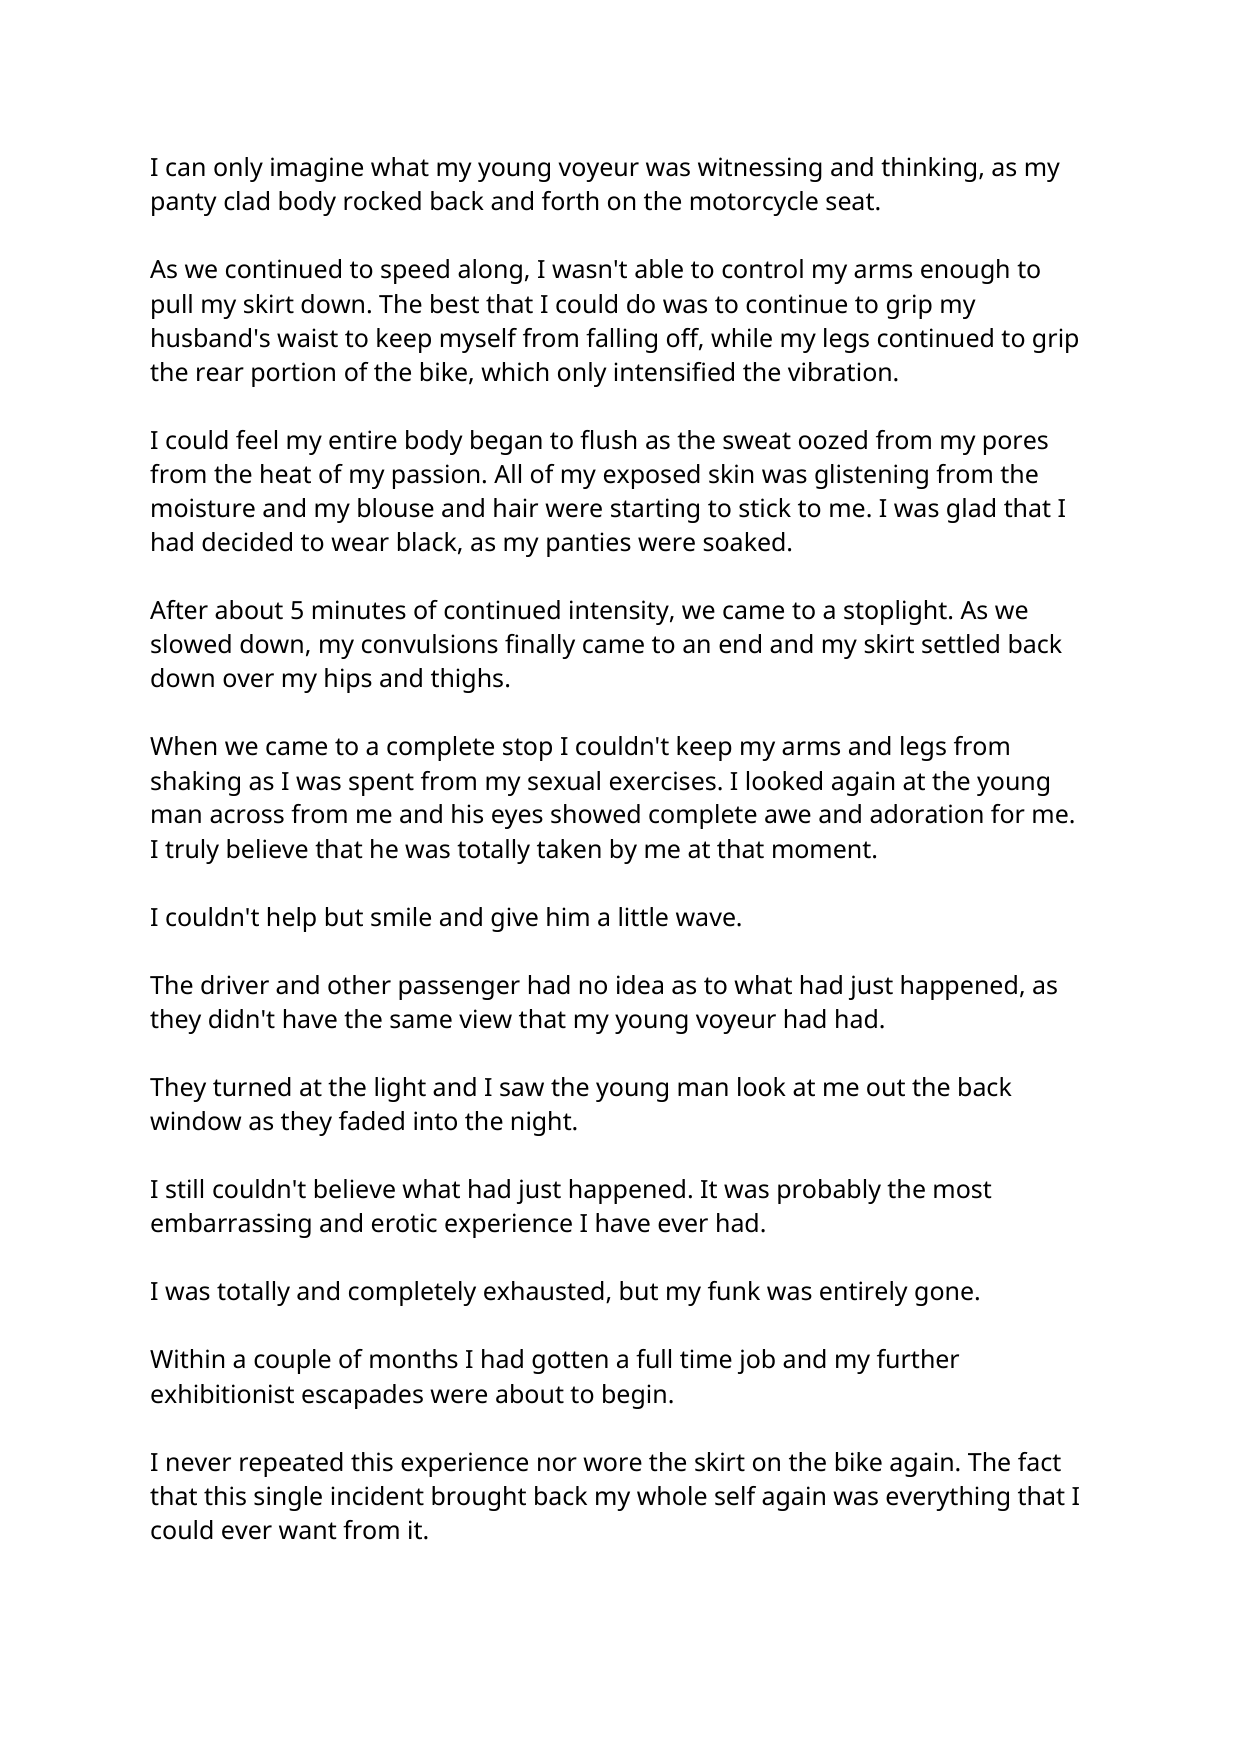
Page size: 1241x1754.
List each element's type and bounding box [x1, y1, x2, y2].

text [150, 150, 1090, 1547]
